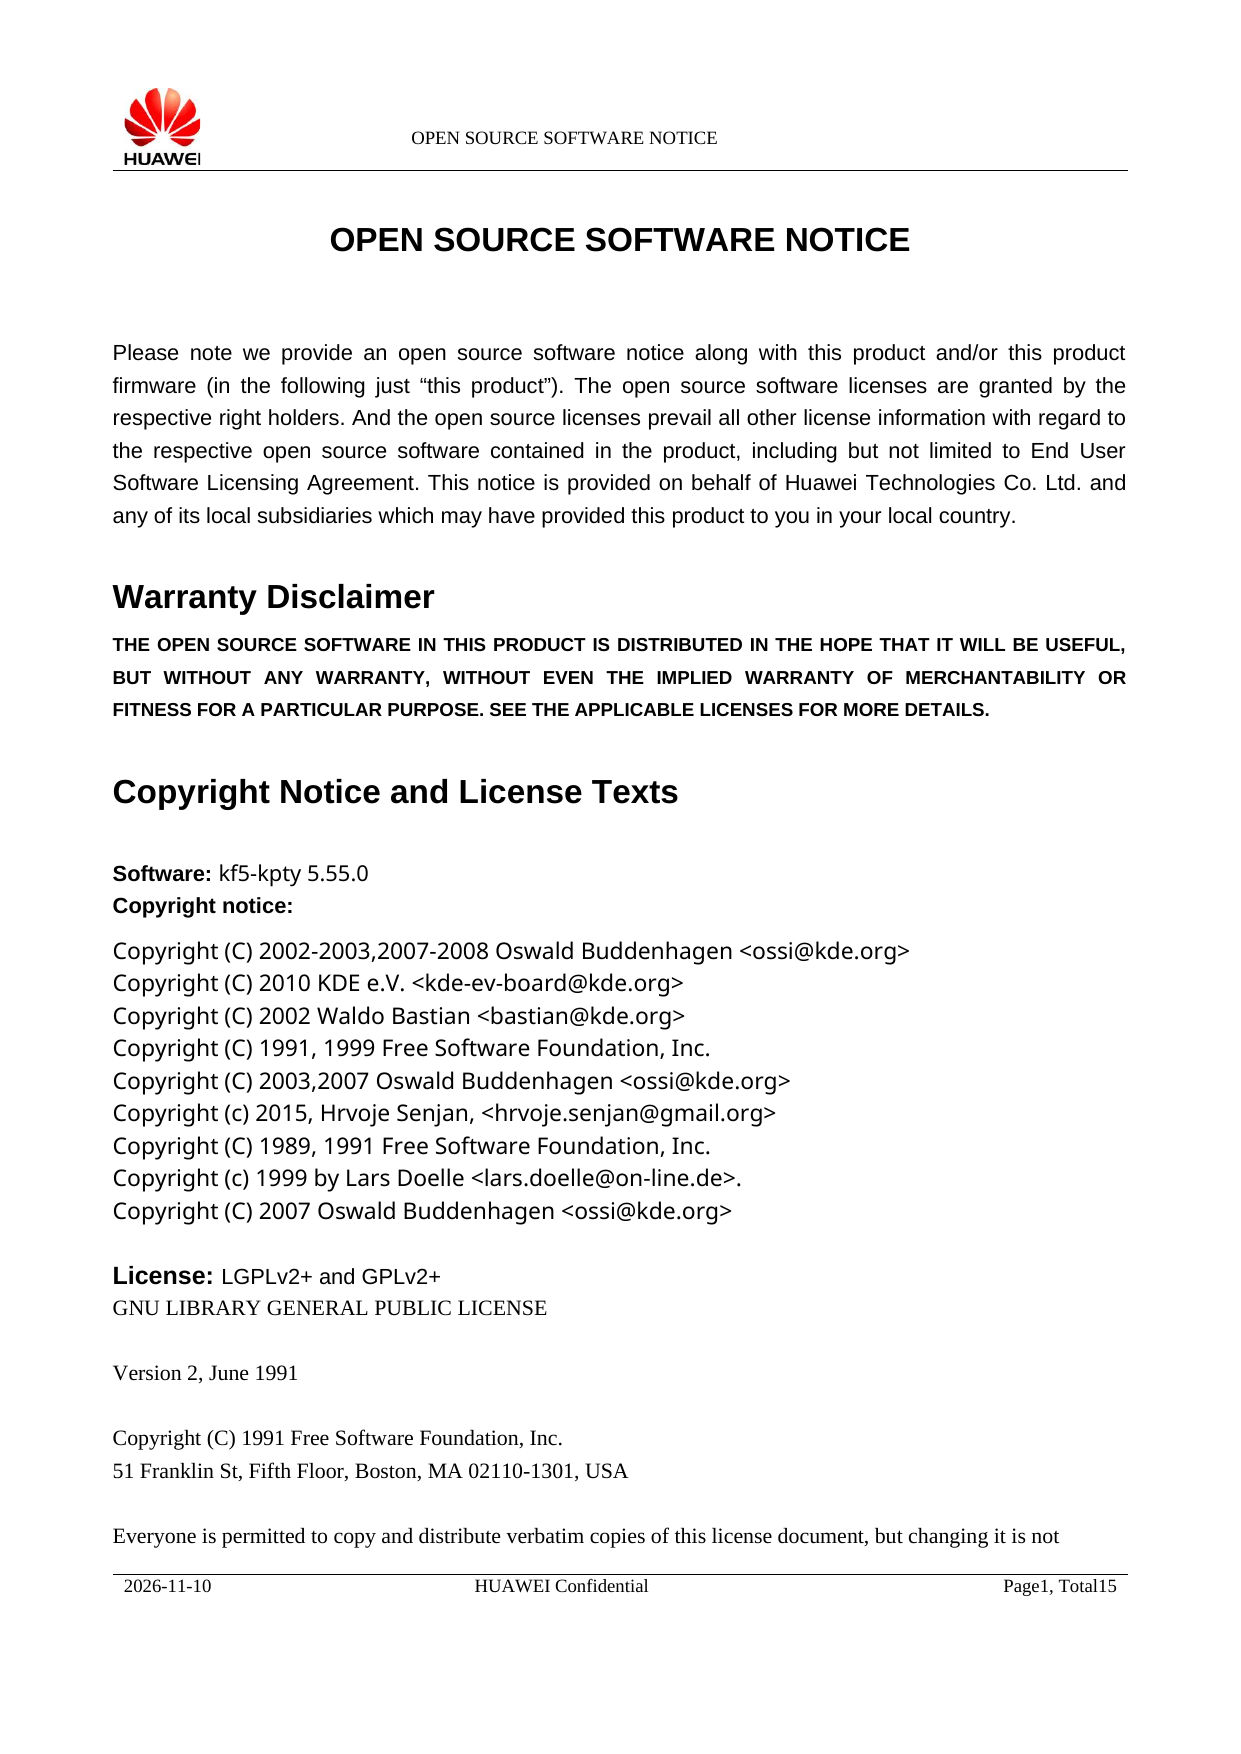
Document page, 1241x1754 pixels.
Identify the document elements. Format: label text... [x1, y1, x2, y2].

text Copyright (C) 2002-2003,2007-2008 Oswald Buddenhagen <ossi@kde.org> Copyright (C) 2010 KDE e.V. <kde-ev-board@kde.org> Copyright (C) 2002 Waldo Bastian <bastian@kde.org> Copyright (C) 1991, 1999 Free Software Foundation, Inc. Copyright (C) 2003,2007 Oswald Buddenhagen <ossi@kde.org> Copyright (c) 2015, Hrvoje Senjan, <hrvoje.senjan@gmail.org> Copyright (C) 1989, 1991 Free Software Foundation, Inc. Copyright (c) 1999 by Lars Doelle <lars.doelle@on-line.de>. Copyright (C) 2007 Oswald Buddenhagen <ossi@kde.org> [112, 934, 1128, 1259]
title Software: kf5-kpty 5.55.0 [112, 856, 1128, 889]
text License: LGPLv2+ and GPLv2+ [112, 1259, 1128, 1291]
text The open source software in this product is distributed in the hope that it will be useful, but WITHOUT ANY WARRANTY, without even the implied warranty of MERCHANTABILITY or FITNESS FOR A PARTICULAR PURPOSE. See the applicable licenses for more details. [112, 629, 1128, 726]
text Warranty Disclaimer [112, 564, 1128, 629]
text Copyright Notice and License Texts [112, 759, 1128, 824]
picture [124, 88, 201, 165]
text Copyright notice: [112, 889, 1128, 921]
text Please note we provide an open source software notice along with this product and/or this product firmware (in the following just “this product”). The open source software licenses are granted by the respective right holders. And the open source licenses prevail all other license information with regard to the respective open source software contained in the product, including but not limited to End User Software Licensing Agreement. This notice is provided on behalf of Huawei Technologies Co. Ltd. and any of its local subsidiaries which may have provided this product to you in your local country. [112, 336, 1128, 531]
text OPEN SOURCE SOFTWARE NOTICE [112, 206, 1128, 271]
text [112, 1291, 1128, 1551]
